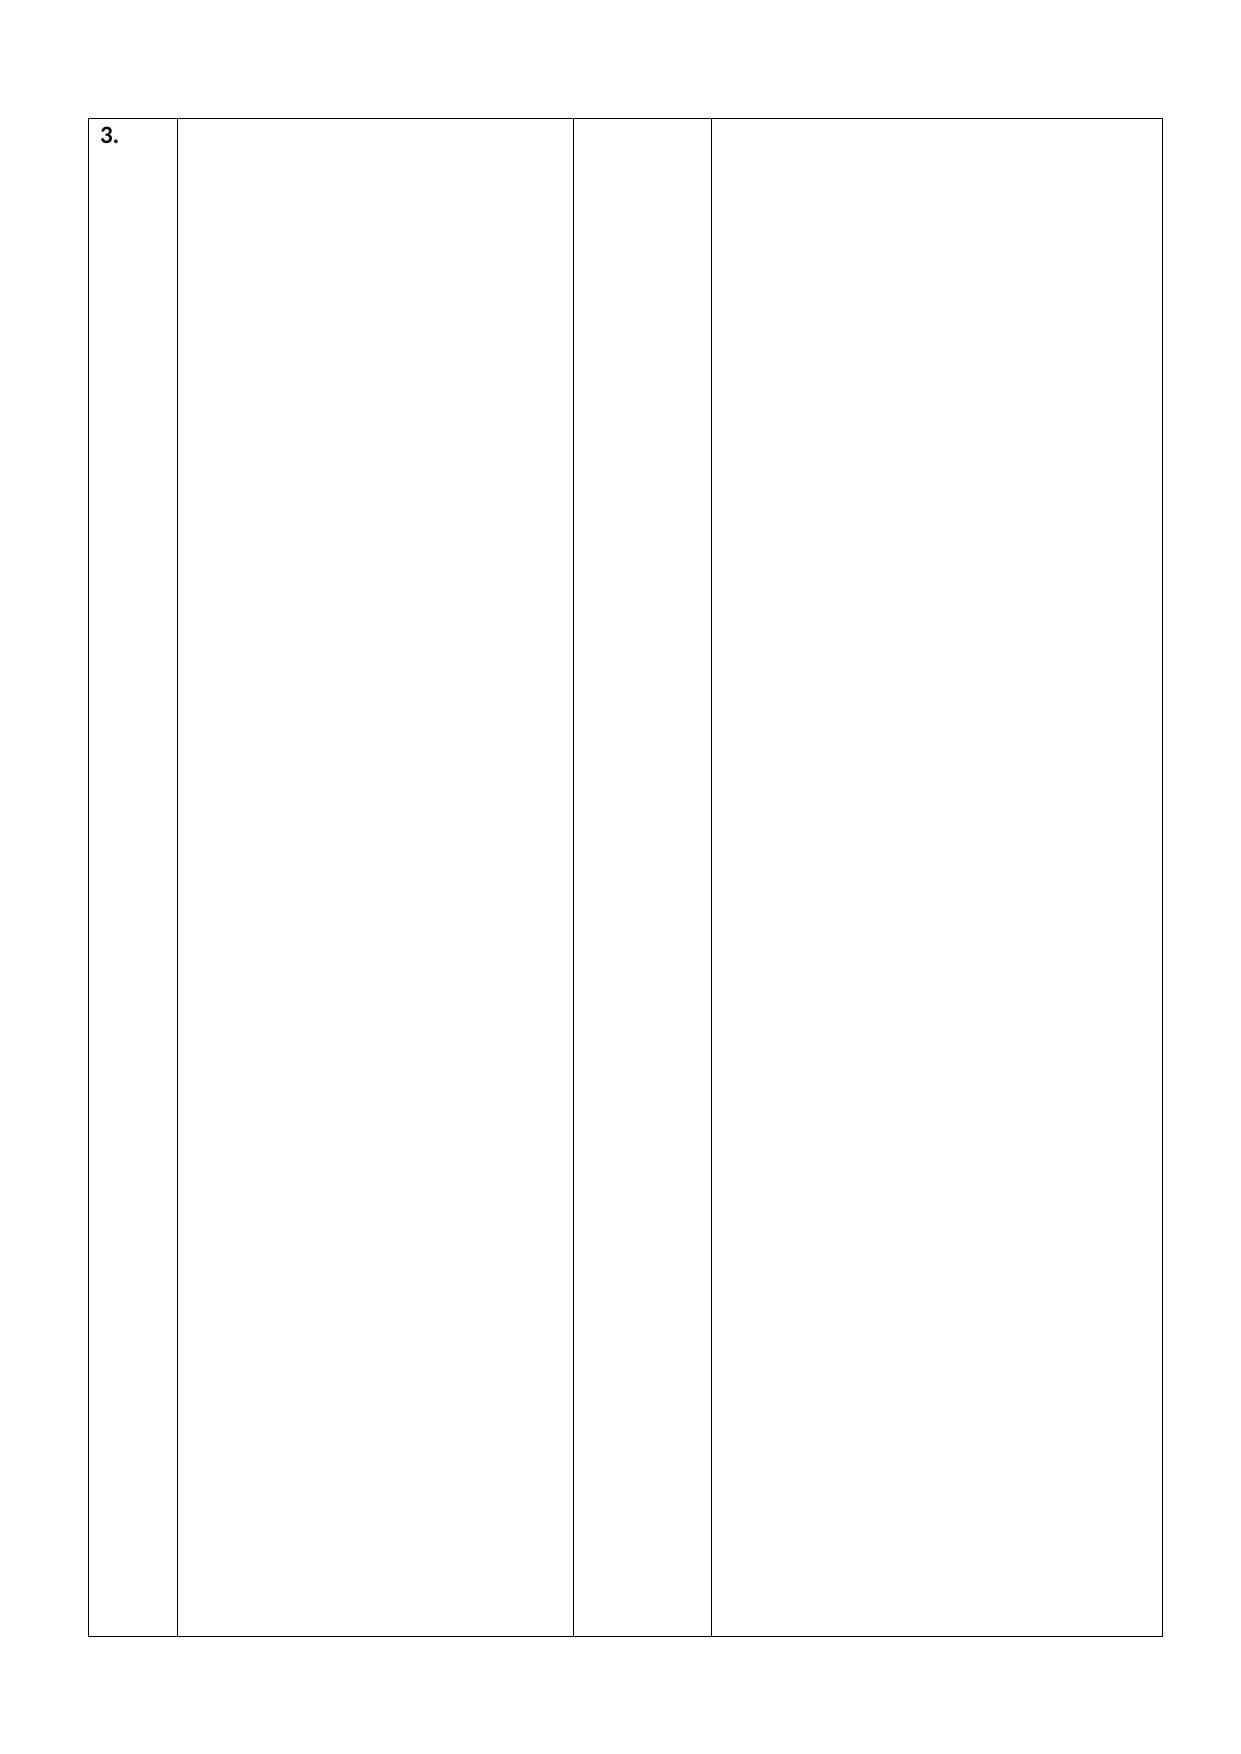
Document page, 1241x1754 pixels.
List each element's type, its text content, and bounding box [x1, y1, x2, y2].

table_cell 3. [89, 119, 177, 1636]
table_cell [178, 119, 573, 1636]
table_cell [574, 119, 711, 1636]
table_cell [712, 119, 1162, 1636]
